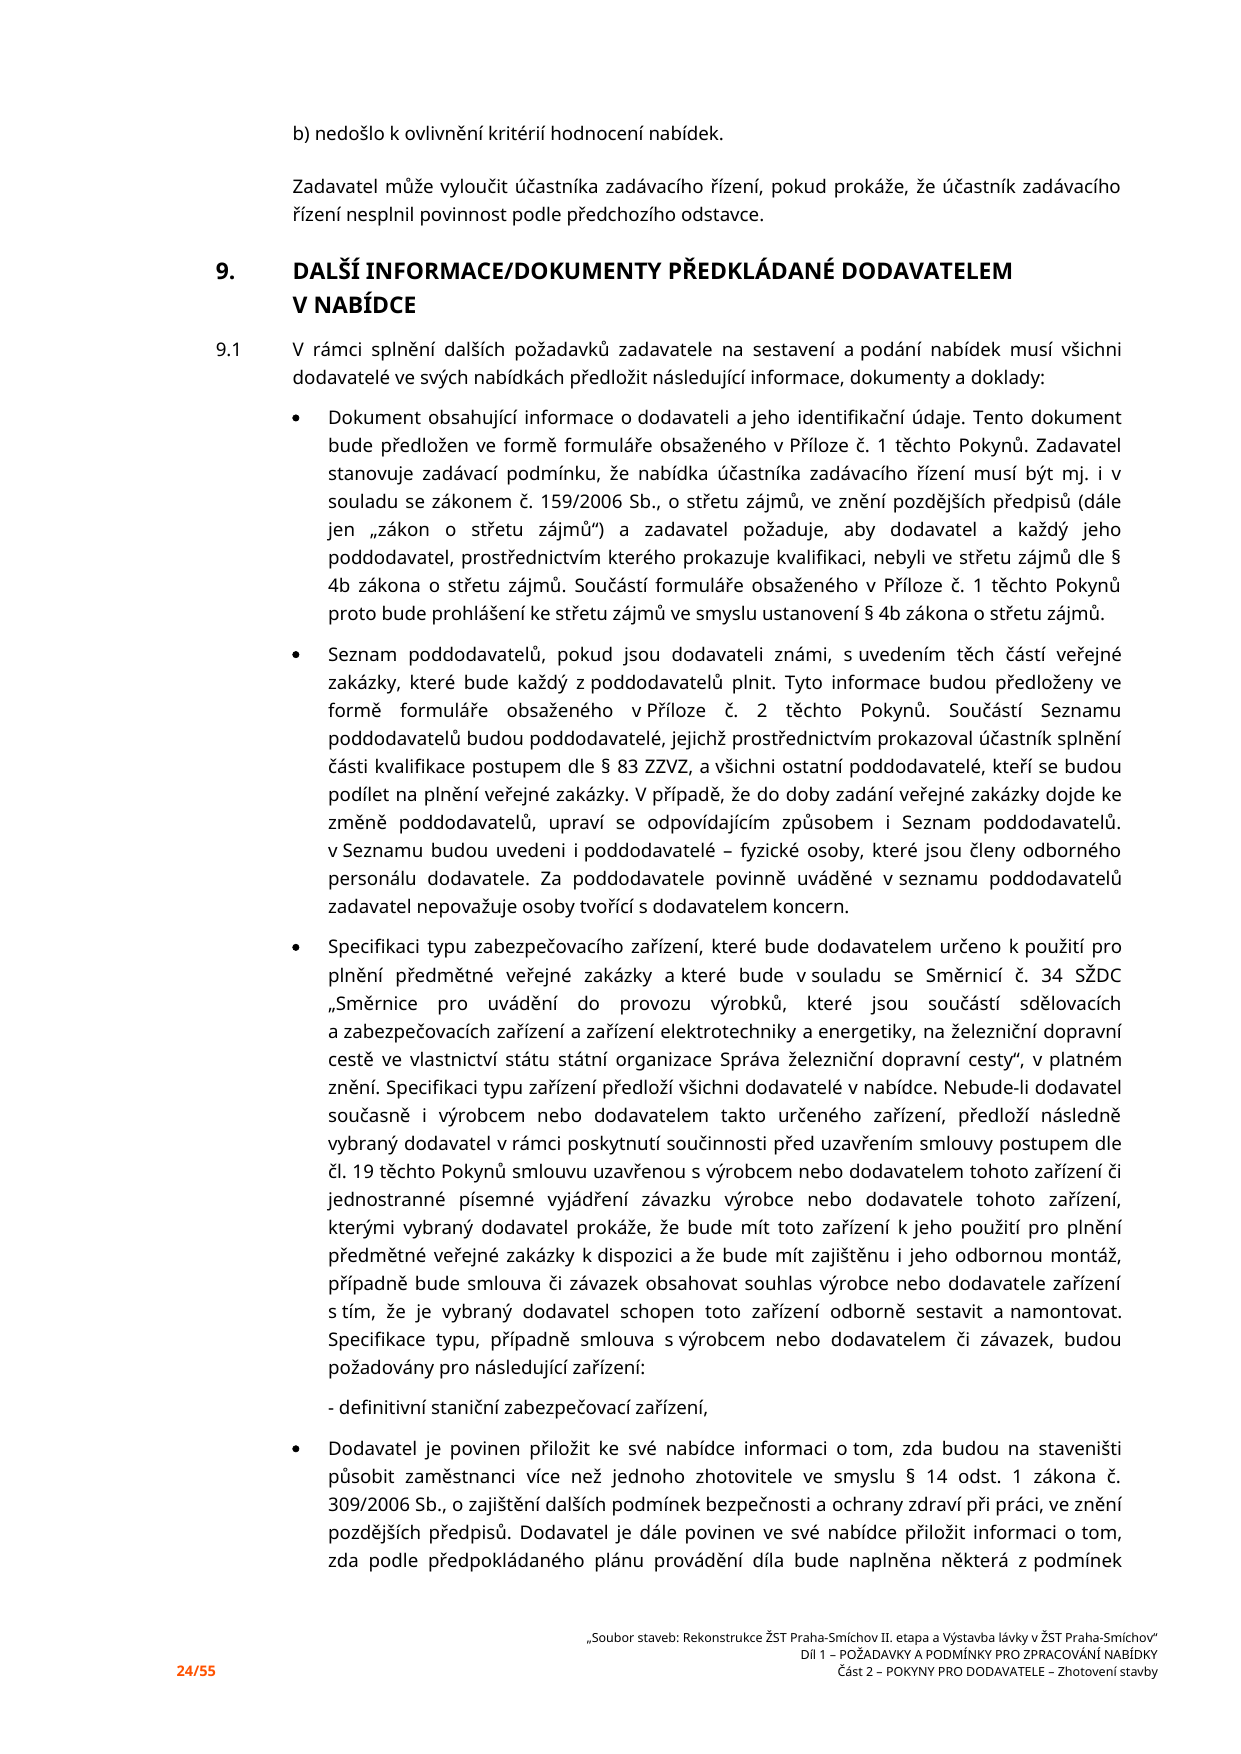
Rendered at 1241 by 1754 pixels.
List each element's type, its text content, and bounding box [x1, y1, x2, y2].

text Seznam poddodavatelů, pokud jsou dodavateli známi, s uvedením těch částí veřejné zakázky, které bude každý z poddodavatelů plnit. Tyto informace budou předloženy ve formě formuláře obsaženého v Příloze č. 2 těchto Pokynů. Součástí Seznamu poddodavatelů budou poddodavatelé, jejichž prostřednictvím prokazoval účastník splnění části kvalifikace postupem dle § 83 ZZVZ, a všichni ostatní poddodavatelé, kteří se budou podílet na plnění veřejné zakázky. V případě, že do doby zadání veřejné zakázky dojde ke změně poddodavatelů, upraví se odpovídajícím způsobem i Seznam poddodavatelů. v Seznamu budou uvedeni i poddodavatelé – fyzické osoby, které jsou členy odborného personálu dodavatele. Za poddodavatele povinně uváděné v seznamu poddodavatelů zadavatel nepovažuje osoby tvořící s dodavatelem koncern. [292, 641, 1122, 919]
text Zadavatel může vyloučit účastníka zadávacího řízení, pokud prokáže, že účastník zadávacího řízení nesplnil povinnost podle předchozího odstavce. [292, 174, 1122, 227]
text Specifikaci typu zabezpečovacího zařízení, které bude dodavatelem určeno k použití pro plnění předmětné veřejné zakázky a které bude v souladu se Směrnicí č. 34 SŽDC „Směrnice pro uvádění do provozu výrobků, které jsou součástí sdělovacích a zabezpečovacích zařízení a zařízení elektrotechniky a energetiky, na železniční dopravní cestě ve vlastnictví státu státní organizace Správa železniční dopravní cesty“, v platném znění. Specifikaci typu zařízení předloží všichni dodavatelé v nabídce. Nebude-li dodavatel současně i výrobcem nebo dodavatelem takto určeného zařízení, předloží následně vybraný dodavatel v rámci poskytnutí součinnosti před uzavřením smlouvy postupem dle čl. 19 těchto Pokynů smlouvu uzavřenou s výrobcem nebo dodavatelem tohoto zařízení či jednostranné písemné vyjádření závazku výrobce nebo dodavatele tohoto zařízení, kterými vybraný dodavatel prokáže, že bude mít toto zařízení k jeho použití pro plnění předmětné veřejné zakázky k dispozici a že bude mít zajištěnu i jeho odbornou montáž, případně bude smlouva či závazek obsahovat souhlas výrobce nebo dodavatele zařízení s tím, že je vybraný dodavatel schopen toto zařízení odborně sestavit a namontovat. Specifikace typu, případně smlouva s výrobcem nebo dodavatelem či závazek, budou požadovány pro následující zařízení: [292, 934, 1122, 1380]
text DALŠÍ INFORMACE/DOKUMENTY PŘEDKLÁDANÉ DODAVATELEM v NABÍDCE [216, 255, 1122, 320]
text b) nedošlo k ovlivnění kritérií hodnocení nabídek. [292, 121, 1122, 146]
text V rámci splnění dalších požadavků zadavatele na sestavení a podání nabídek musí všichni dodavatelé ve svých nabídkách předložit následující informace, dokumenty a doklady: [216, 336, 1122, 389]
list - definitivní staniční zabezpečovací zařízení, [328, 1395, 1122, 1420]
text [292, 1435, 1122, 1573]
text Dokument obsahující informace o dodavateli a jeho identifikační údaje. Tento dokument bude předložen ve formě formuláře obsaženého v Příloze č. 1 těchto Pokynů. Zadavatel stanovuje zadávací podmínku, že nabídka účastníka zadávacího řízení musí být mj. i v souladu se zákonem č. 159/2006 Sb., o střetu zájmů, ve znění pozdějších předpisů (dále jen „zákon o střetu zájmů“) a zadavatel požaduje, aby dodavatel a každý jeho poddodavatel, prostřednictvím kterého prokazuje kvalifikaci, nebyli ve střetu zájmů dle § 4b zákona o střetu zájmů. Součástí formuláře obsaženého v Příloze č. 1 těchto Pokynů proto bude prohlášení ke střetu zájmů ve smyslu ustanovení § 4b zákona o střetu zájmů. [292, 404, 1122, 626]
